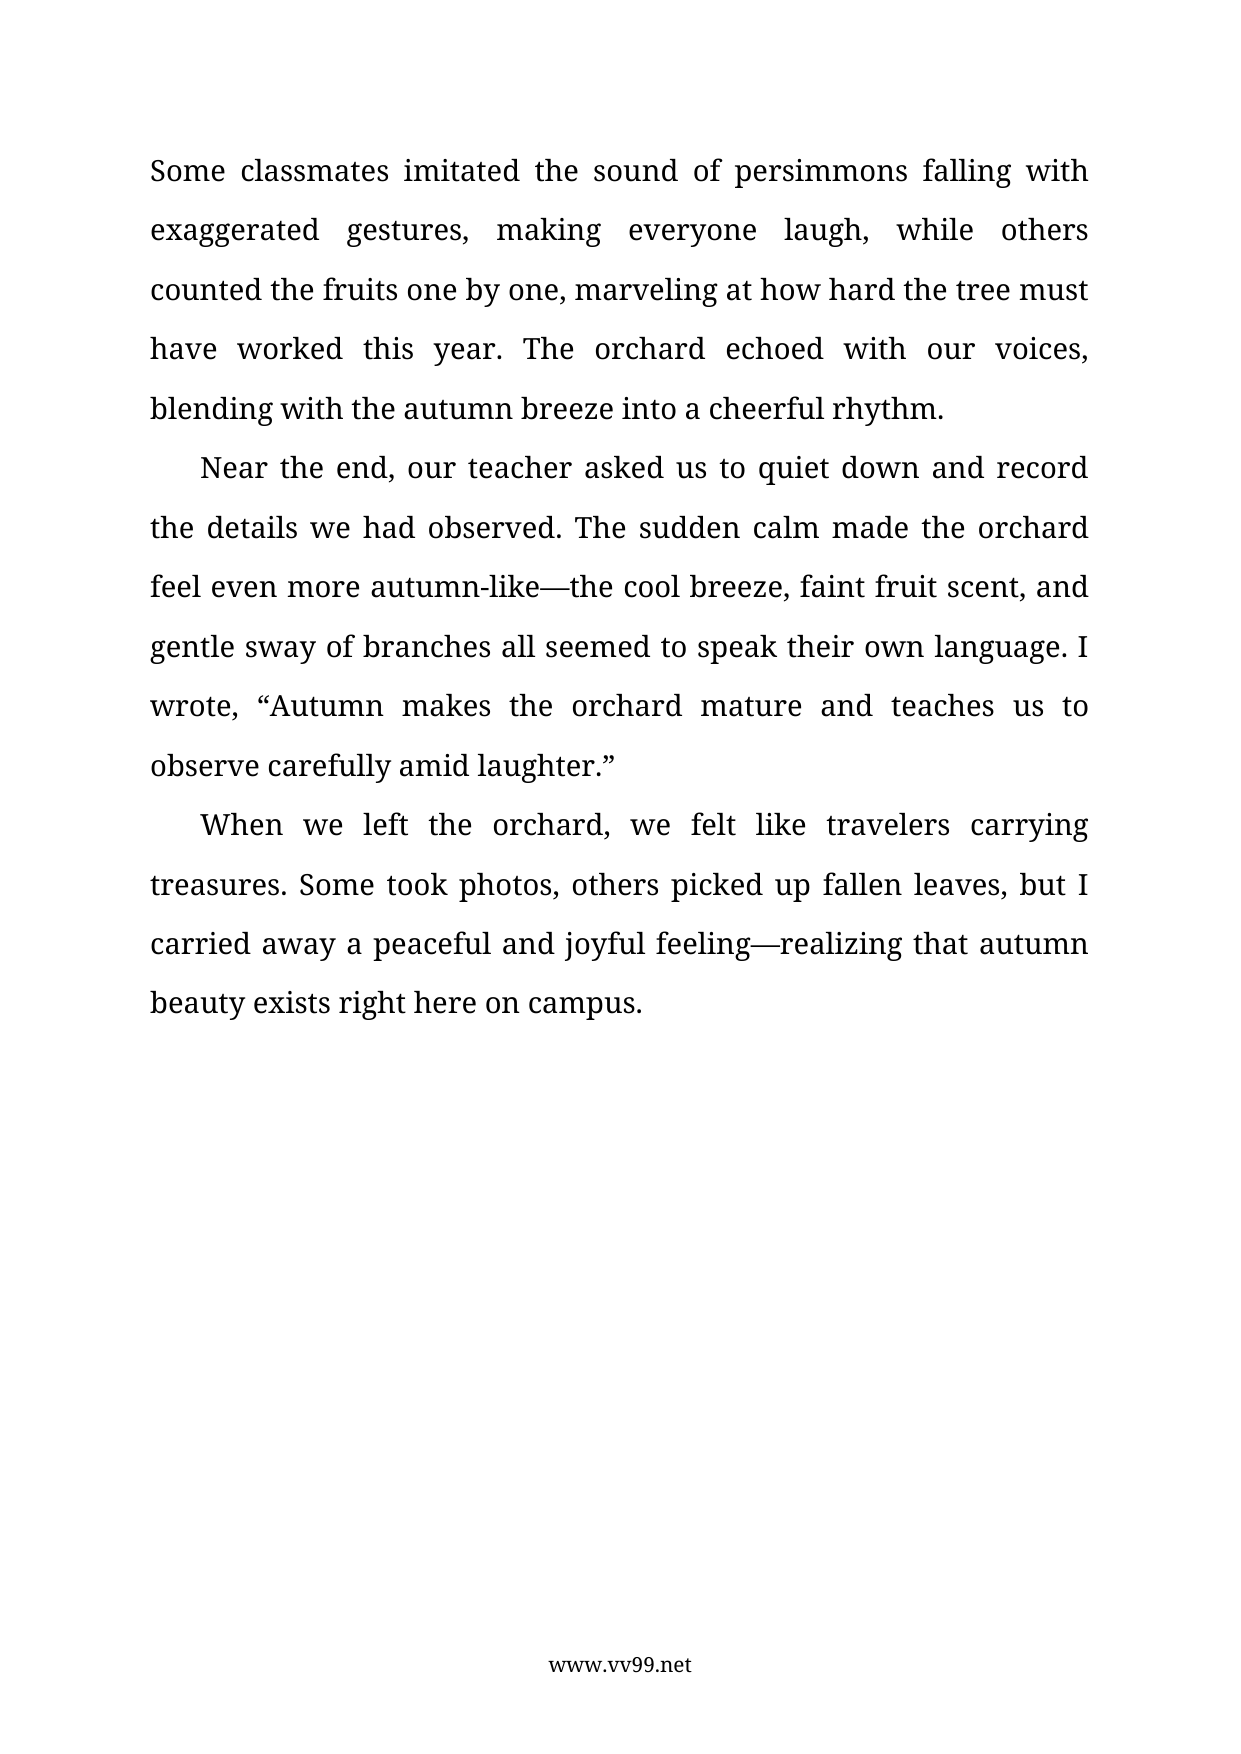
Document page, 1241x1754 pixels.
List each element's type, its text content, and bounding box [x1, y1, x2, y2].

text When we left the orchard, we felt like travelers carrying treasures. Some took photos, others picked up fallen leaves, but I carried away a peaceful and joyful feeling—realizing that autumn beauty exists right here on campus. [150, 804, 1090, 1022]
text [150, 150, 1090, 428]
text Near the end, our teacher asked us to quiet down and record the details we had observed. The sudden calm made the orchard feel even more autumn-like—the cool breeze, faint fruit scent, and gentle sway of branches all seemed to speak their own language. I wrote, “Autumn makes the orchard mature and teaches us to observe carefully amid laughter.” [150, 447, 1090, 784]
